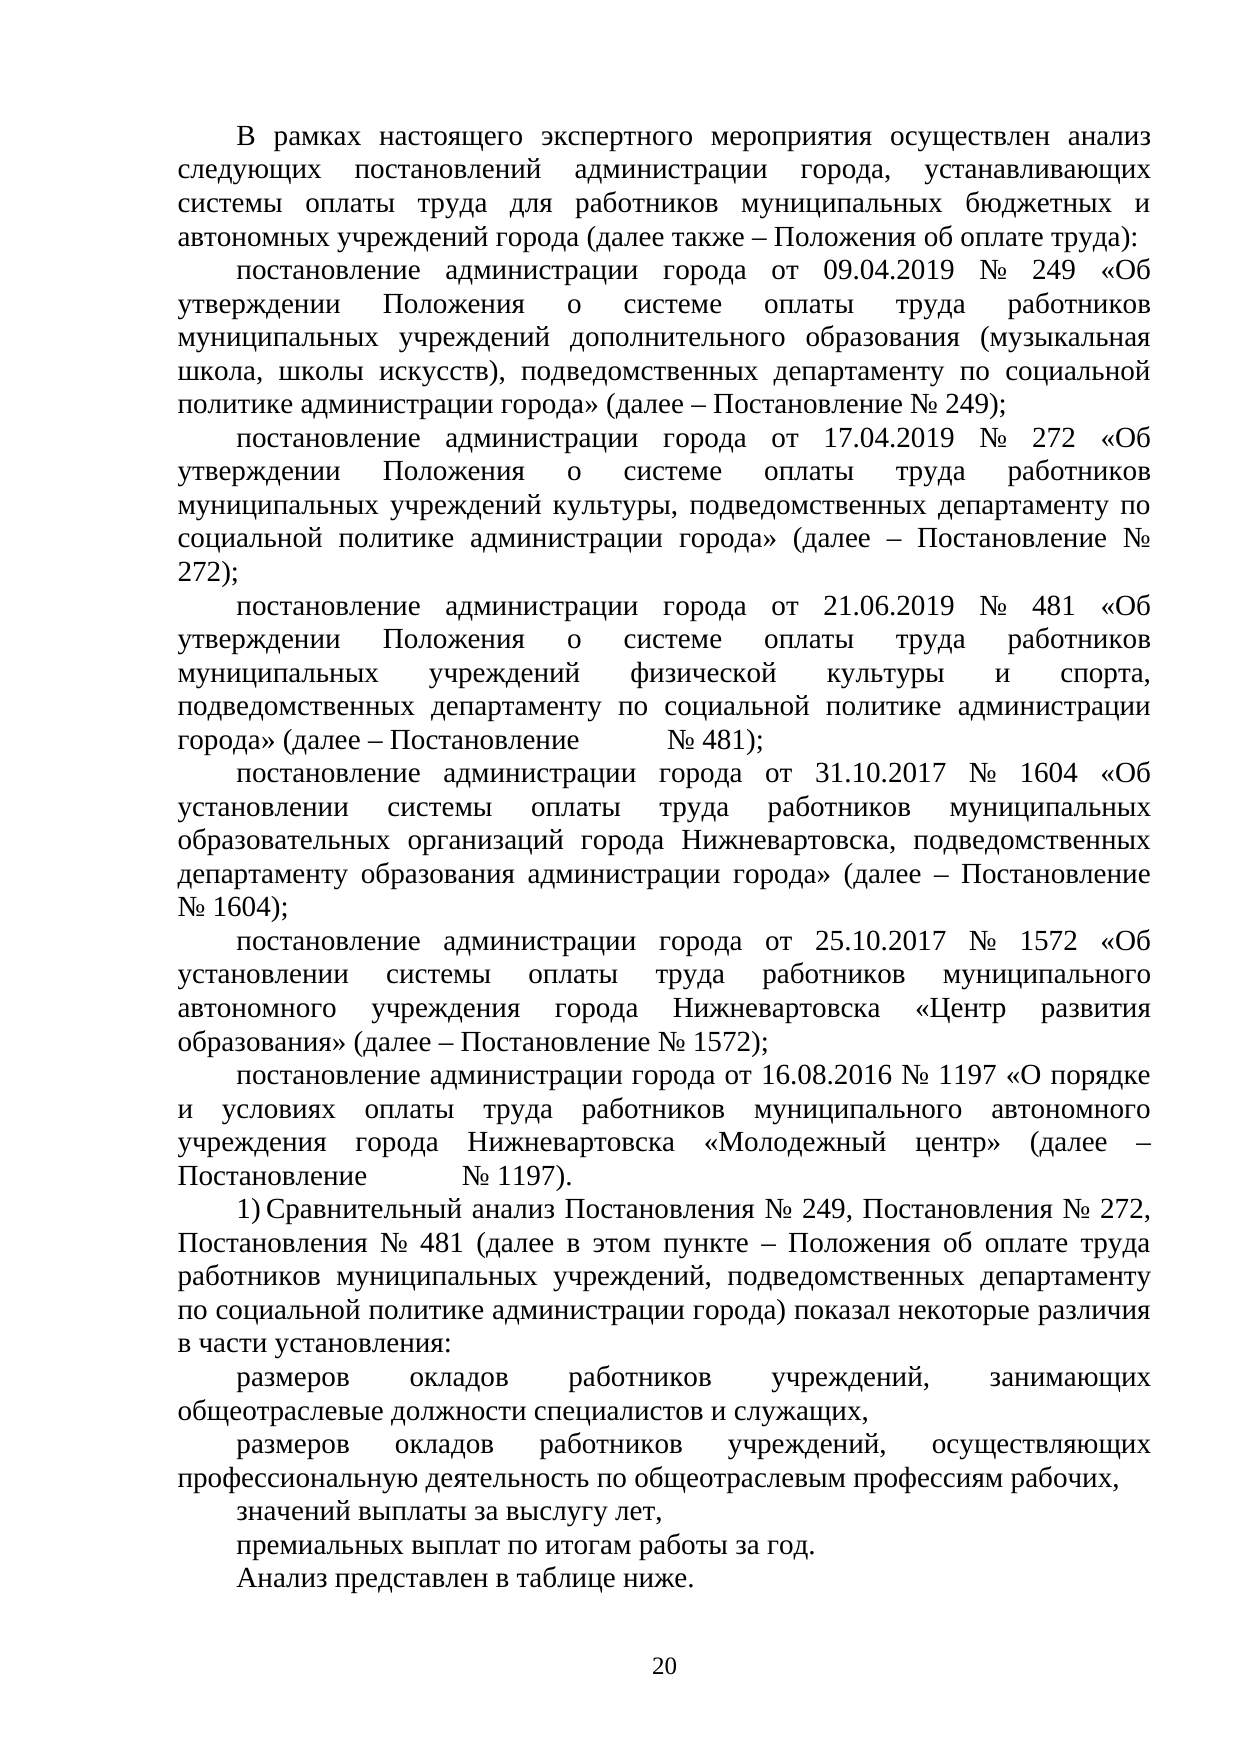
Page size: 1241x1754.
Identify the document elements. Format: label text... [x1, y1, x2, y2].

text постановление администрации города от 21.06.2019 № 481 «Об утверждении Положения о системе оплаты труда работников муниципальных учреждений физической культуры и спорта, подведомственных департаменту по социальной политике администрации города» (далее – Постановление № 481); [177, 588, 1152, 755]
text постановление администрации города от 09.04.2019 № 249 «Об утверждении Положения о системе оплаты труда работников муниципальных учреждений дополнительного образования (музыкальная школа, школы искусств), подведомственных департаменту по социальной политике администрации города» (далее – Постановление № 249); [177, 252, 1152, 420]
text постановление администрации города от 25.10.2017 № 1572 «Об установлении системы оплаты труда работников муниципального автономного учреждения города Нижневартовска «Центр развития образования» (далее – Постановление № 1572); [177, 923, 1152, 1057]
text премиальных выплат по итогам работы за год. [177, 1527, 1152, 1560]
list Сравнительный анализ Постановления № 249, Постановления № 272, Постановления № 481 (далее в этом пункте – Положения об оплате труда работников муниципальных учреждений, подведомственных департаменту по социальной политике администрации города) показал некоторые различия в части установления: [177, 1191, 1152, 1359]
text постановление администрации города от 16.08.2016 № 1197 «О порядке и условиях оплаты труда работников муниципального автономного учреждения города Нижневартовска «Молодежный центр» (далее – Постановление № 1197). [177, 1057, 1152, 1191]
text размеров окладов работников учреждений, осуществляющих профессиональную деятельность по общеотраслевым профессиям рабочих, [177, 1426, 1152, 1493]
text Анализ представлен в таблице ниже. [177, 1560, 1152, 1594]
text размеров окладов работников учреждений, занимающих общеотраслевые должности специалистов и служащих, [177, 1359, 1152, 1426]
text постановление администрации города от 31.10.2017 № 1604 «Об установлении системы оплаты труда работников муниципальных образовательных организаций города Нижневартовска, подведомственных департаменту образования администрации города» (далее – Постановление № 1604); [177, 755, 1152, 923]
text постановление администрации города от 17.04.2019 № 272 «Об утверждении Положения о системе оплаты труда работников муниципальных учреждений культуры, подведомственных департаменту по социальной политике администрации города» (далее – Постановление № 272); [177, 420, 1152, 588]
text В рамках настоящего экспертного мероприятия осуществлен анализ следующих постановлений администрации города, устанавливающих системы оплаты труда для работников муниципальных бюджетных и автономных учреждений города (далее также – Положения об оплате труда): [177, 118, 1152, 252]
text значений выплаты за выслугу лет, [177, 1493, 1152, 1527]
